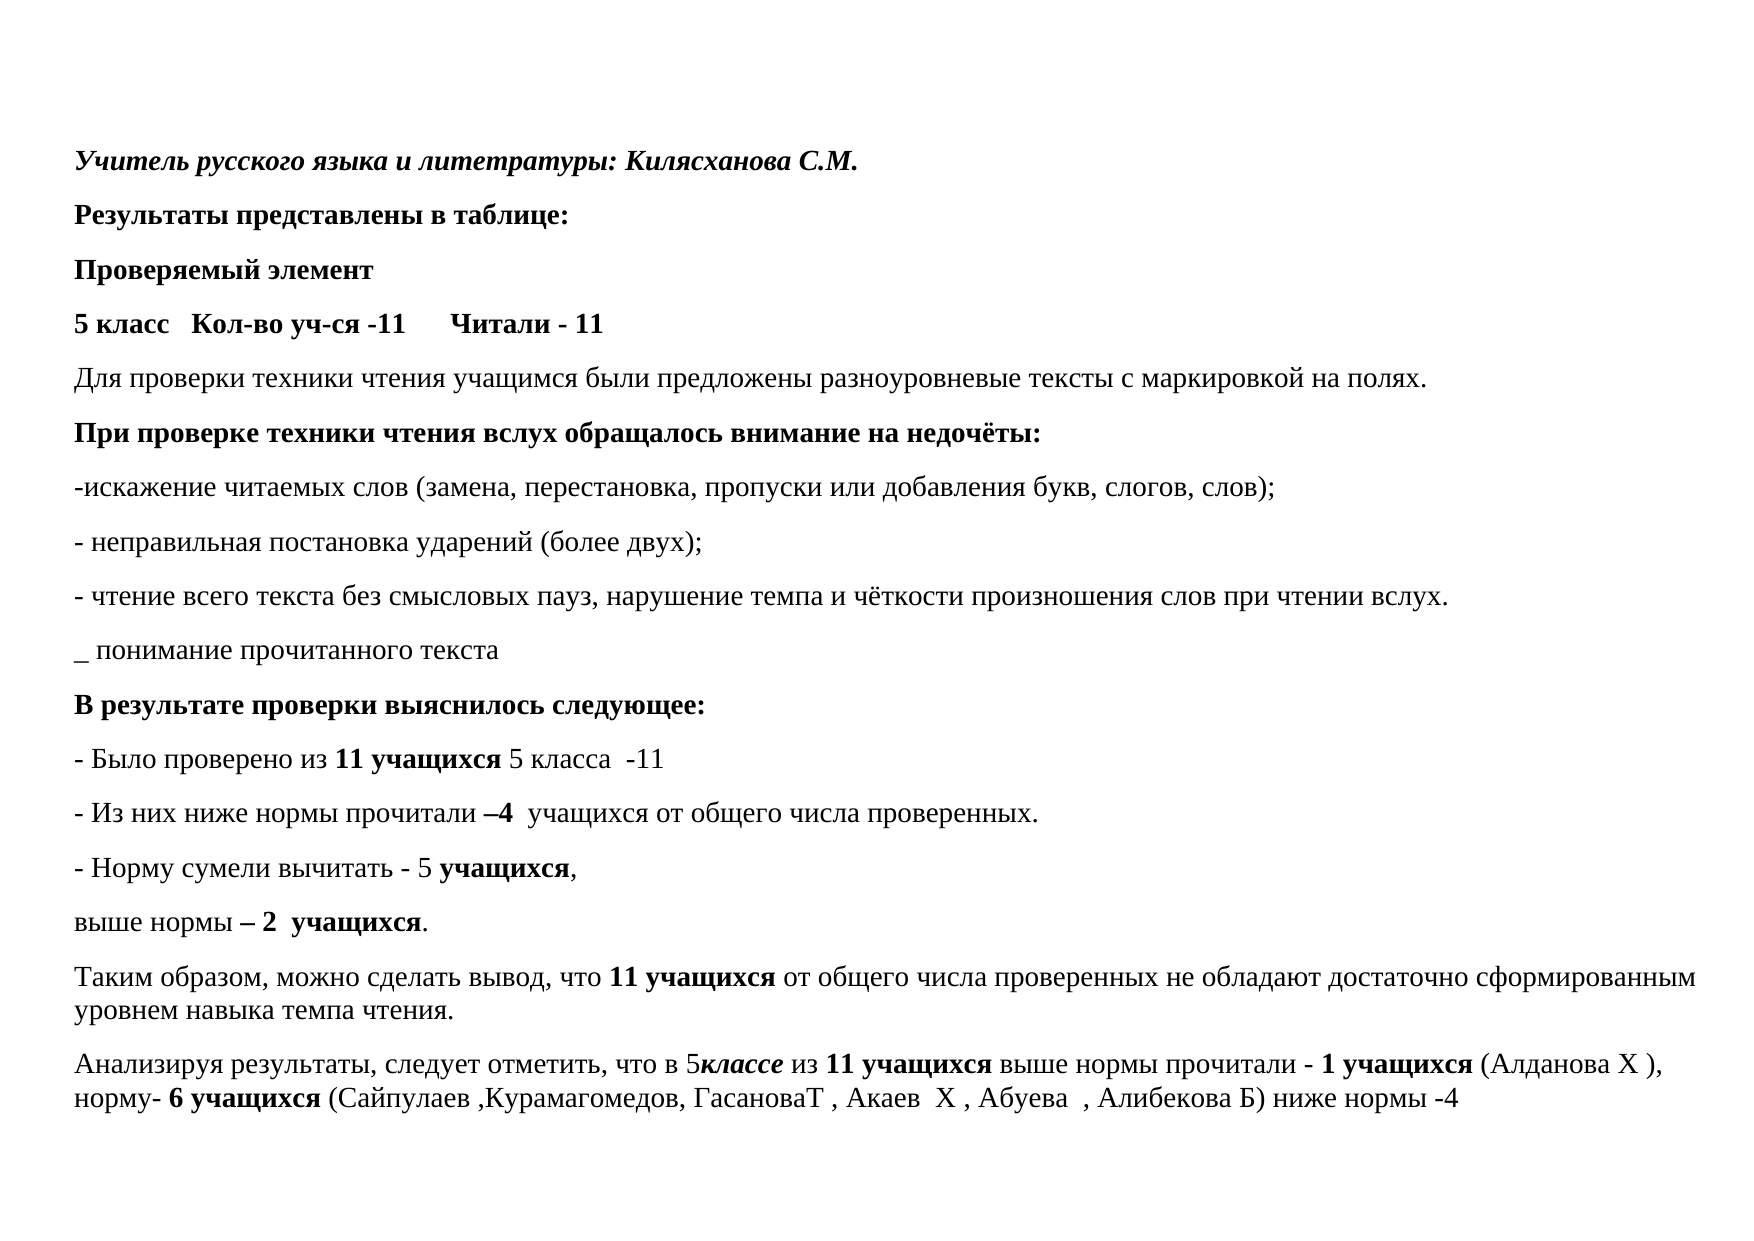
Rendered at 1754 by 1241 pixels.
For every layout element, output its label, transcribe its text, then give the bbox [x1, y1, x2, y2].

text выше нормы – 2 учащихся. [74, 904, 1698, 938]
text Для проверки техники чтения учащимся были предложены разноуровневые тексты с маркировкой на полях. [74, 361, 1698, 394]
text Учитель русского языка и литетратуры: Килясханова С.М. [74, 143, 1698, 177]
text - неправильная постановка ударений (более двух); [74, 524, 1698, 557]
text - Норму сумели вычитать - 5 учащихся, [74, 850, 1698, 883]
text - чтение всего текста без смысловых пауз, нарушение темпа и чёткости произношения слов при чтении вслух. [74, 578, 1698, 612]
text - Из них ниже нормы прочитали –4 учащихся от общего числа проверенных. [74, 796, 1698, 829]
text 5 класс Кол-во уч-ся -11 Читали - 11 [74, 306, 1698, 340]
text _ понимание прочитанного текста [74, 632, 1698, 666]
text Результаты представлены в таблице: [74, 197, 1698, 231]
text В результате проверки выяснилось следующее: [74, 687, 1698, 720]
text При проверке техники чтения вслух обращалось внимание на недочёты: [74, 415, 1698, 448]
text Таким образом, можно сделать вывод, что 11 учащихся от общего числа проверенных не обладают достаточно сформированным уровнем навыка темпа чтения. [74, 959, 1698, 1026]
text Проверяемый элемент [74, 252, 1698, 285]
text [74, 1047, 1698, 1114]
text - Было проверено из 11 учащихся 5 класса -11 [74, 741, 1698, 775]
text -искажение читаемых слов (замена, перестановка, пропуски или добавления букв, слогов, слов); [74, 469, 1698, 503]
